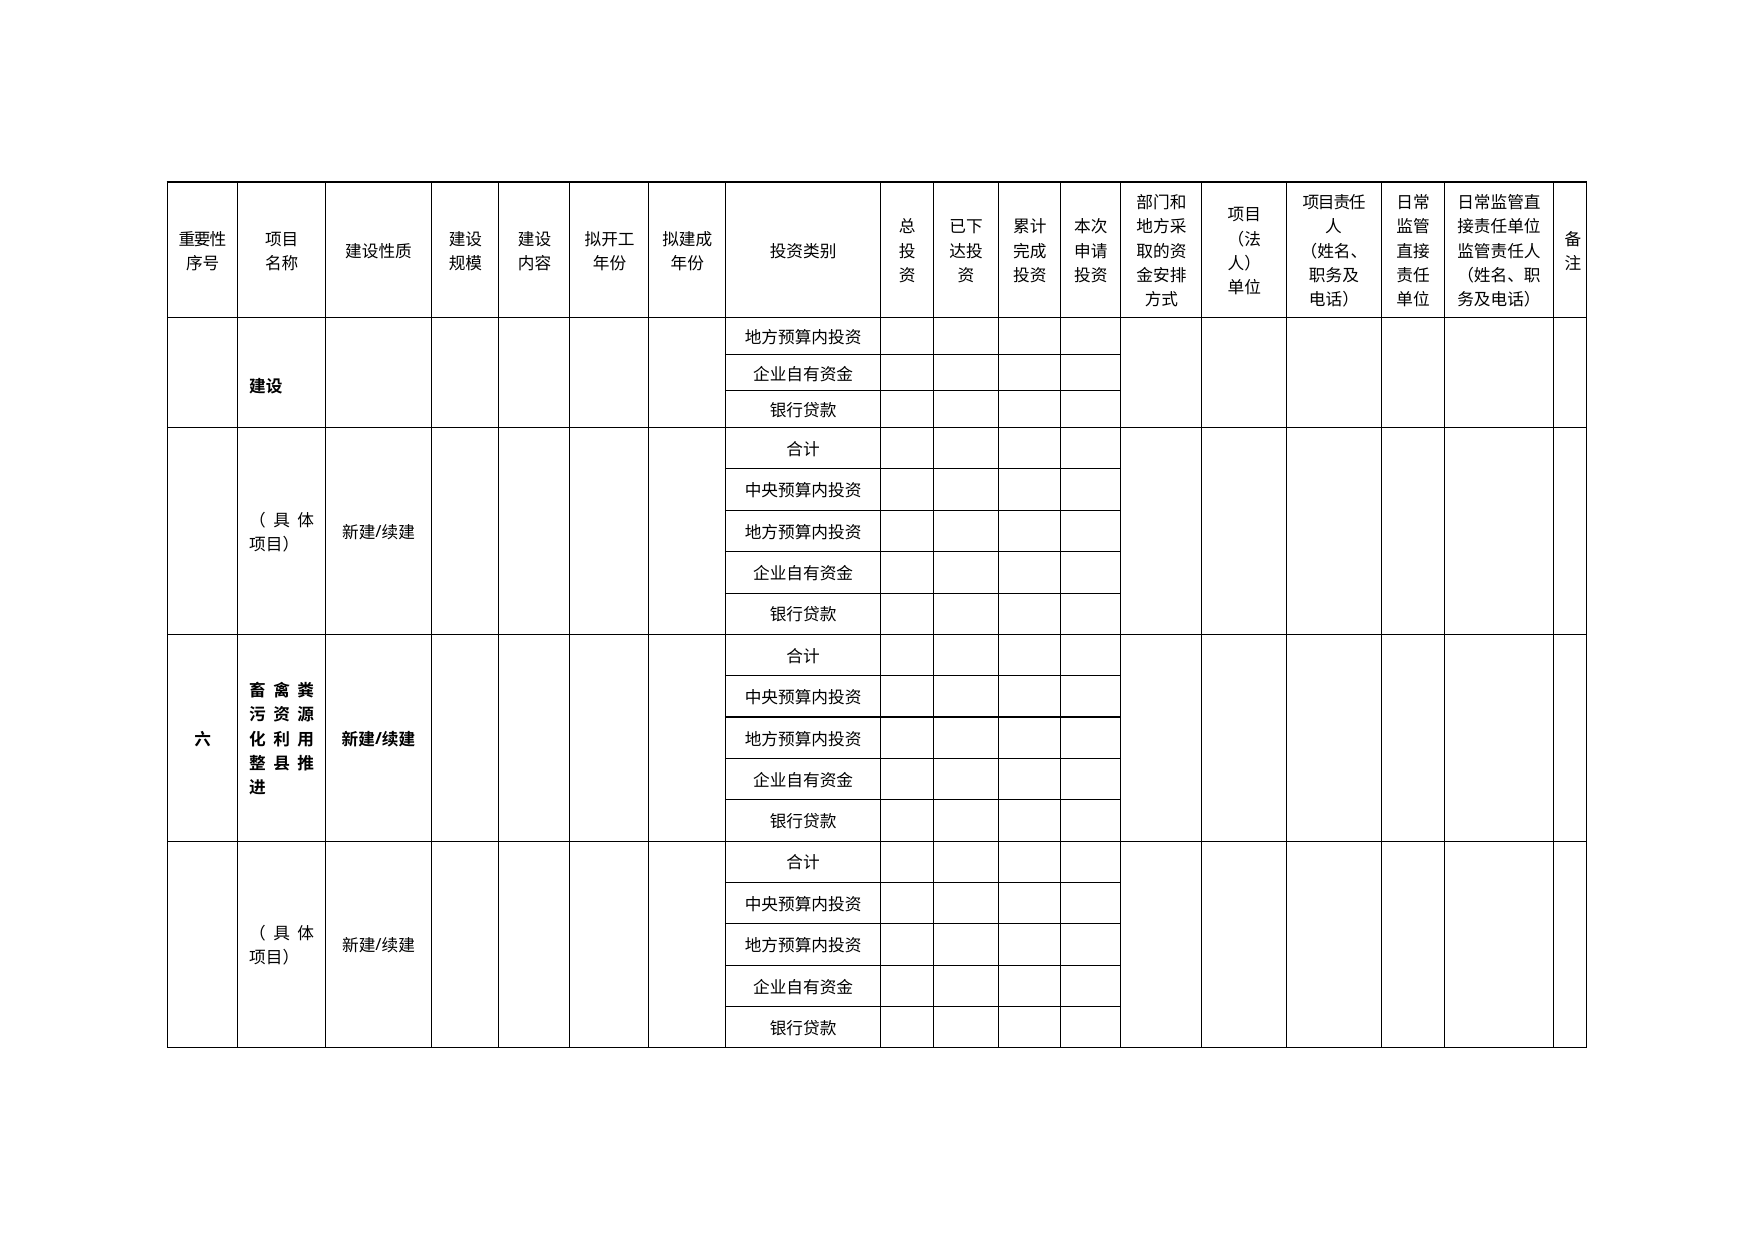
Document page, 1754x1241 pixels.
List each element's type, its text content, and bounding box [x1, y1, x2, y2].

table_cell [1061, 883, 1120, 923]
table_header 拟建成 年份 [649, 183, 725, 317]
table_cell 企业自有资金 [726, 966, 880, 1006]
table_cell 企业自有资金 [726, 355, 880, 390]
table_cell [1061, 1007, 1120, 1047]
table_cell [934, 391, 998, 427]
table_cell [999, 966, 1060, 1006]
table_cell [934, 552, 998, 592]
table_cell [999, 594, 1060, 634]
table_cell [999, 635, 1060, 675]
table_cell [1061, 759, 1120, 799]
table_cell [881, 676, 933, 716]
table_cell 六 [168, 635, 237, 841]
table_cell [1554, 842, 1586, 1047]
table_header 项目责任人 （姓名、 职务及 电话） [1287, 183, 1381, 317]
table_cell [570, 635, 648, 841]
table_cell [1554, 428, 1586, 634]
table_cell [999, 318, 1060, 354]
table_header 总投资 [881, 183, 933, 317]
table_cell 银行贷款 [726, 391, 880, 427]
table_cell 合计 [726, 428, 880, 468]
table_cell 中央预算内投资 [726, 469, 880, 510]
table_cell [999, 676, 1060, 716]
table_cell 新建/续建 [326, 842, 431, 1047]
table_cell [934, 469, 998, 510]
table_cell [1121, 635, 1201, 841]
table_cell [1061, 635, 1120, 675]
table_header 投资类别 [726, 183, 880, 317]
table_cell [1061, 676, 1120, 716]
table_cell 企业自有资金 [726, 759, 880, 799]
table_cell [1061, 469, 1120, 510]
table_cell 中央预算内投资 [726, 676, 880, 716]
table_cell 地方预算内投资 [726, 924, 880, 964]
table_header 建设内容 [499, 183, 569, 317]
table_cell [499, 428, 569, 634]
table_cell [432, 635, 498, 841]
table_cell [999, 511, 1060, 551]
table_cell [1061, 594, 1120, 634]
table_cell [168, 842, 237, 1047]
table_cell [1061, 428, 1120, 468]
table_cell 中央预算内投资 [726, 883, 880, 923]
table_cell [881, 883, 933, 923]
table_cell [1287, 842, 1381, 1047]
table_header 备注 [1554, 183, 1586, 317]
table_cell [881, 635, 933, 675]
table_cell [881, 469, 933, 510]
table_cell [999, 759, 1060, 799]
table_cell [999, 924, 1060, 964]
table_cell [999, 1007, 1060, 1047]
table_cell [1061, 924, 1120, 964]
table_cell [499, 842, 569, 1047]
table_cell [999, 842, 1060, 882]
table_header 重要性 序号 [168, 183, 237, 317]
table_header 累计完成投资 [999, 183, 1060, 317]
table_cell 新建/续建 [326, 428, 431, 634]
table_cell [1202, 428, 1286, 634]
table_cell [934, 966, 998, 1006]
table_cell [1061, 800, 1120, 841]
table_cell [881, 428, 933, 468]
table_header 部门和地方采取的资金安排方式 [1121, 183, 1201, 317]
table_cell [999, 552, 1060, 592]
table_cell [934, 594, 998, 634]
table_cell [934, 1007, 998, 1047]
table_cell 银行贷款 [726, 594, 880, 634]
table_cell [1202, 635, 1286, 841]
table_cell 地方预算内投资 [726, 511, 880, 551]
table_cell [1382, 842, 1444, 1047]
table_cell [1287, 428, 1381, 634]
table_cell [1445, 842, 1553, 1047]
table_header 日常监管直接责任单位监管责任人（姓名、职务及电话） [1445, 183, 1553, 317]
table_cell [1061, 842, 1120, 882]
table_cell 畜禽粪污资源化利用整县推进 [238, 635, 325, 841]
table_cell [432, 428, 498, 634]
table_cell [881, 800, 933, 841]
table_cell [881, 718, 933, 758]
table_cell （具体项目） [238, 428, 325, 634]
table_cell [168, 428, 237, 634]
table_cell [1061, 552, 1120, 592]
table_cell [999, 883, 1060, 923]
table_cell [570, 842, 648, 1047]
table_cell [934, 800, 998, 841]
table_cell [649, 842, 725, 1047]
table_cell [881, 924, 933, 964]
table_cell [999, 391, 1060, 427]
table_cell [1121, 842, 1201, 1047]
table_cell [1061, 355, 1120, 390]
table_cell 地方预算内投资 [726, 318, 880, 354]
table_cell [999, 428, 1060, 468]
table_cell [934, 635, 998, 675]
table_cell [881, 594, 933, 634]
table_cell [1287, 635, 1381, 841]
table_cell [1445, 428, 1553, 634]
table_cell 银行贷款 [726, 1007, 880, 1047]
table_cell [649, 428, 725, 634]
table_cell [1061, 718, 1120, 758]
table_cell [999, 355, 1060, 390]
table_cell [1445, 635, 1553, 841]
table_cell [649, 635, 725, 841]
table_header 拟开工 年份 [570, 183, 648, 317]
table_cell [999, 800, 1060, 841]
table_header 建设性质 [326, 183, 431, 317]
table_cell [881, 552, 933, 592]
table_cell （具体项目） [238, 842, 325, 1047]
table_cell [1061, 391, 1120, 427]
table_cell 地方预算内投资 [726, 718, 880, 758]
table_cell 银行贷款 [726, 800, 880, 841]
table_cell [881, 759, 933, 799]
table_cell [934, 924, 998, 964]
table_cell 合计 [726, 842, 880, 882]
table_cell [1061, 966, 1120, 1006]
table_cell [881, 511, 933, 551]
table_header 项目 （法人） 单位 [1202, 183, 1286, 317]
table_cell [934, 318, 998, 354]
table_cell [934, 428, 998, 468]
table_cell [499, 635, 569, 841]
table_cell [934, 759, 998, 799]
table_cell [881, 318, 933, 354]
table_cell [1202, 842, 1286, 1047]
table_cell [1554, 635, 1586, 841]
table_cell [934, 676, 998, 716]
table_cell [999, 469, 1060, 510]
table_cell [934, 842, 998, 882]
table_header 建设规模 [432, 183, 498, 317]
table_cell [934, 511, 998, 551]
table_cell [1121, 428, 1201, 634]
table_cell [881, 966, 933, 1006]
table_cell [881, 1007, 933, 1047]
table_cell [1061, 511, 1120, 551]
table_cell 新建/续建 [326, 635, 431, 841]
table_cell 合计 [726, 635, 880, 675]
table_cell [1382, 635, 1444, 841]
table_header 日常 监管 直接 责任 单位 [1382, 183, 1444, 317]
table_cell [1382, 428, 1444, 634]
table_cell [1061, 318, 1120, 354]
table_header 已下达投资 [934, 183, 998, 317]
table_cell 企业自有资金 [726, 552, 880, 592]
table_cell [934, 883, 998, 923]
table_cell [570, 428, 648, 634]
table_cell [934, 355, 998, 390]
table_cell [881, 842, 933, 882]
table_header 项目 名称 [238, 183, 325, 317]
table_cell [934, 718, 998, 758]
table_cell [432, 842, 498, 1047]
table_cell [881, 391, 933, 427]
table_cell [881, 355, 933, 390]
table_cell [999, 718, 1060, 758]
table_header 本次申请投资 [1061, 183, 1120, 317]
